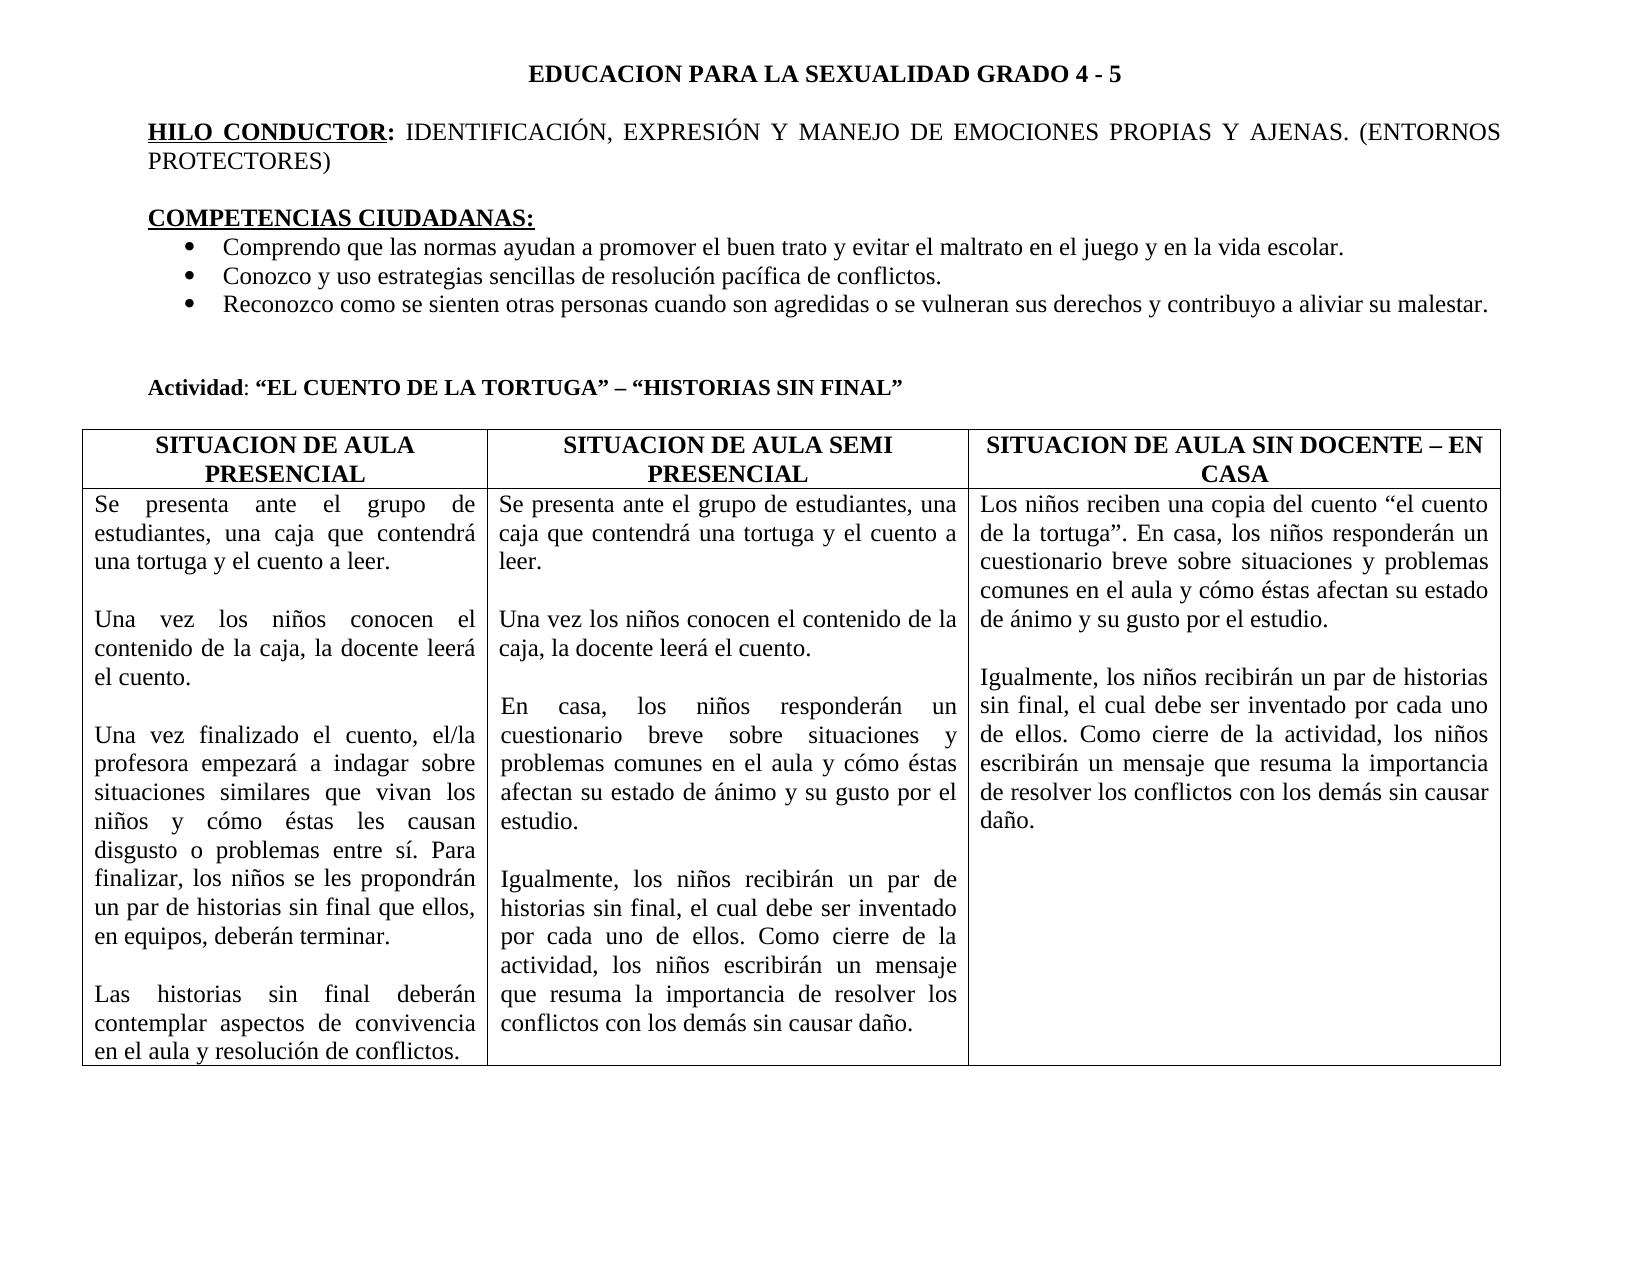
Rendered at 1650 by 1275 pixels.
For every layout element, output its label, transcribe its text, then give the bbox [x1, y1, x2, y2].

list Reconozco como se sienten otras personas cuando son agredidas o se vulneran sus derechos y contribuyo a aliviar su malestar. [185, 289, 1502, 318]
text Actividad: “EL CUENTO DE LA TORTUGA” – “HISTORIAS SIN FINAL” [148, 374, 1502, 400]
table_cell Se presenta ante el grupo de estudiantes, una caja que contendrá una tortuga y el cuento a leer. Una vez los niños conocen el contenido de la caja, la docente leerá el cuento. En casa, los niños responderán un cuestionario breve sobre situaciones y problemas comunes en el aula y cómo éstas afectan su estado de ánimo y su gusto por el estudio. Igualmente, los niños recibirán un par de historias sin final, el cual debe ser inventado por cada uno de ellos. Como cierre de la actividad, los niños escribirán un mensaje que resuma la importancia de resolver los conflictos con los demás sin causar daño. [488, 489, 968, 1065]
list Conozco y uso estrategias sencillas de resolución pacífica de conflictos. [185, 261, 1502, 289]
table_header SITUACION DE AULA PRESENCIAL [83, 430, 487, 488]
text EDUCACION PARA LA SEXUALIDAD GRADO 4 - 5 [148, 59, 1502, 88]
text HILO CONDUCTOR: IDENTIFICACIÓN, EXPRESIÓN Y MANEJO DE EMOCIONES PROPIAS Y AJENAS. (ENTORNOS PROTECTORES) [148, 117, 1502, 174]
table_header SITUACION DE AULA SIN DOCENTE – EN CASA [969, 430, 1500, 488]
text COMPETENCIAS CIUDADANAS: [148, 203, 1502, 232]
table_cell Se presenta ante el grupo de estudiantes, una caja que contendrá una tortuga y el cuento a leer. Una vez los niños conocen el contenido de la caja, la docente leerá el cuento. Una vez finalizado el cuento, el/la profesora empezará a indagar sobre situaciones similares que vivan los niños y cómo éstas les causan disgusto o problemas entre sí. Para finalizar, los niños se les propondrán un par de historias sin final que ellos, en equipos, deberán terminar. Las historias sin final deberán contemplar aspectos de convivencia en el aula y resolución de conflictos. [83, 489, 487, 1065]
table_cell Los niños reciben una copia del cuento “el cuento de la tortuga”. En casa, los niños responderán un cuestionario breve sobre situaciones y problemas comunes en el aula y cómo éstas afectan su estado de ánimo y su gusto por el estudio. Igualmente, los niños recibirán un par de historias sin final, el cual debe ser inventado por cada uno de ellos. Como cierre de la actividad, los niños escribirán un mensaje que resuma la importancia de resolver los conflictos con los demás sin causar daño. [969, 489, 1500, 1065]
list Comprendo que las normas ayudan a promover el buen trato y evitar el maltrato en el juego y en la vida escolar. [185, 232, 1502, 261]
table_header SITUACION DE AULA SEMI PRESENCIAL [488, 430, 968, 488]
